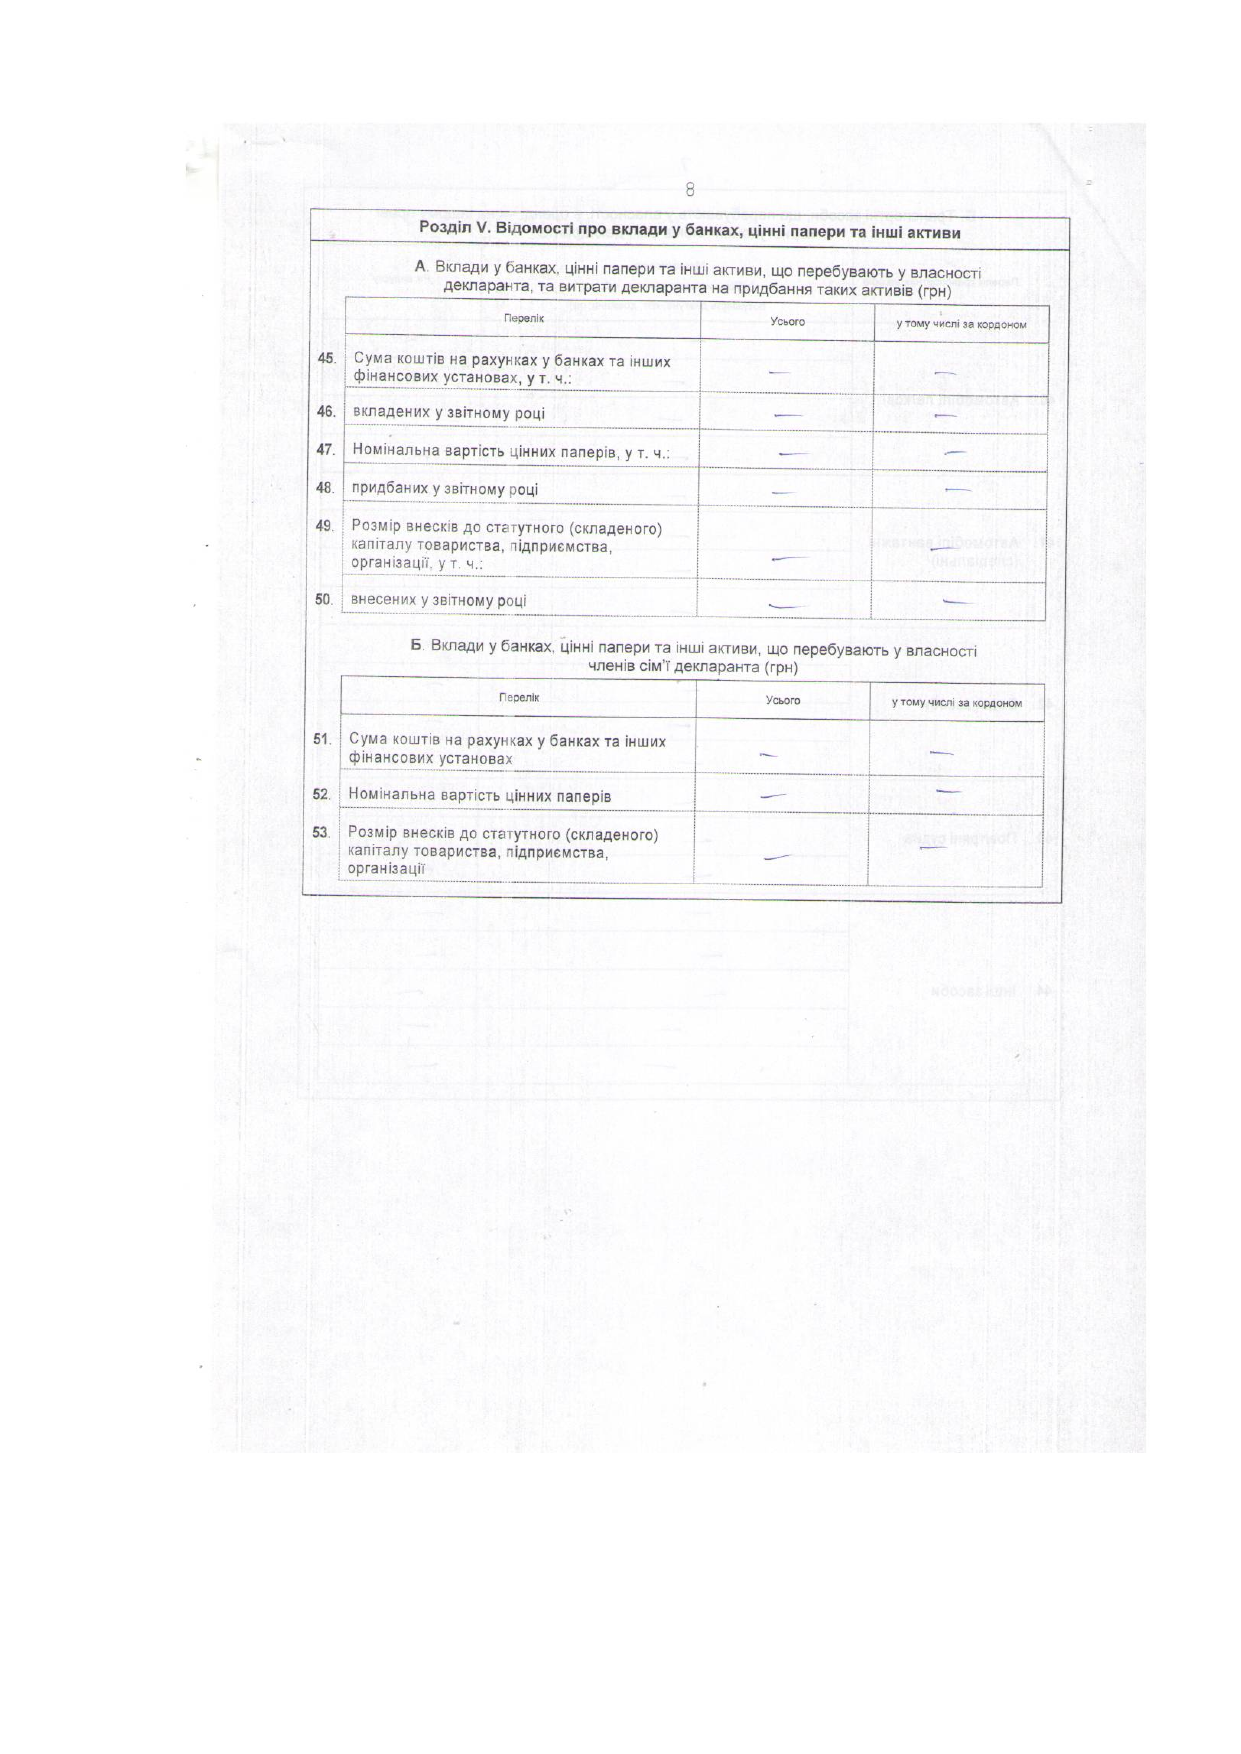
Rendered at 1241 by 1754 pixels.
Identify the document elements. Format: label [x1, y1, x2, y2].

picture [177, 118, 1152, 1457]
